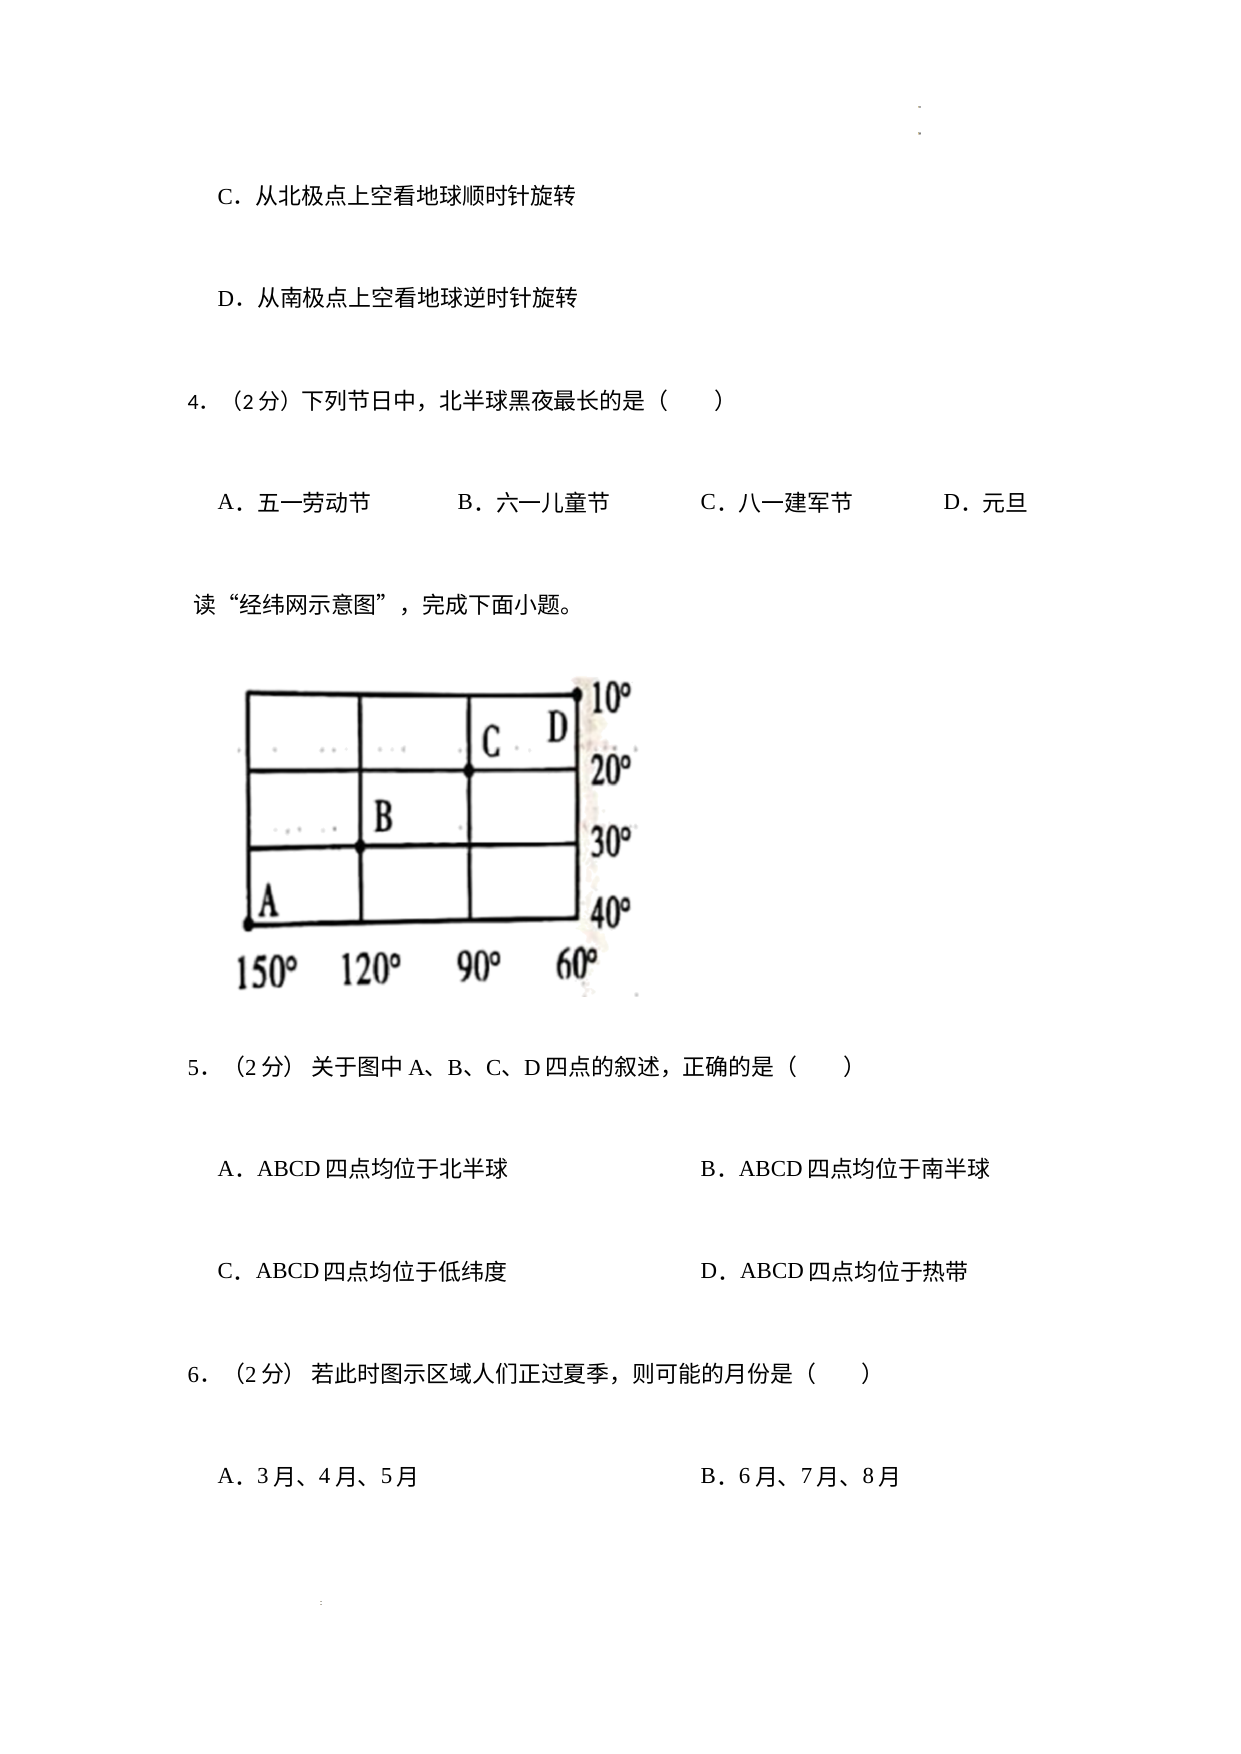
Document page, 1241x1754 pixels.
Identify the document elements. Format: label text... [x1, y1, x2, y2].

text A．3月、4月、5月 B．6月、7月、8月 [187, 1443, 1053, 1508]
text 5．（2分） 关于图中A、B、C、D四点的叙述，正确的是（ ） [187, 1033, 1053, 1098]
text A．ABCD四点均位于北半球 B．ABCD四点均位于南半球 [187, 1136, 1053, 1201]
picture [216, 673, 641, 997]
text 读“经纬网示意图”，完成下面小题。 [187, 572, 1053, 637]
text 6．（2分） 若此时图示区域人们正过夏季，则可能的月份是（ ） [187, 1340, 1053, 1405]
text 4．（2分）下列节日中，北半球黑夜最长的是（ ） [187, 367, 1053, 432]
text C．ABCD四点均位于低纬度 D．ABCD四点均位于热带 [187, 1238, 1053, 1303]
text C．从北极点上空看地球顺时针旋转 [187, 162, 1053, 227]
text A．五一劳动节 B．六一儿童节 C．八一建军节 D．元旦 [187, 469, 1053, 534]
text D．从南极点上空看地球逆时针旋转 [187, 264, 1053, 329]
